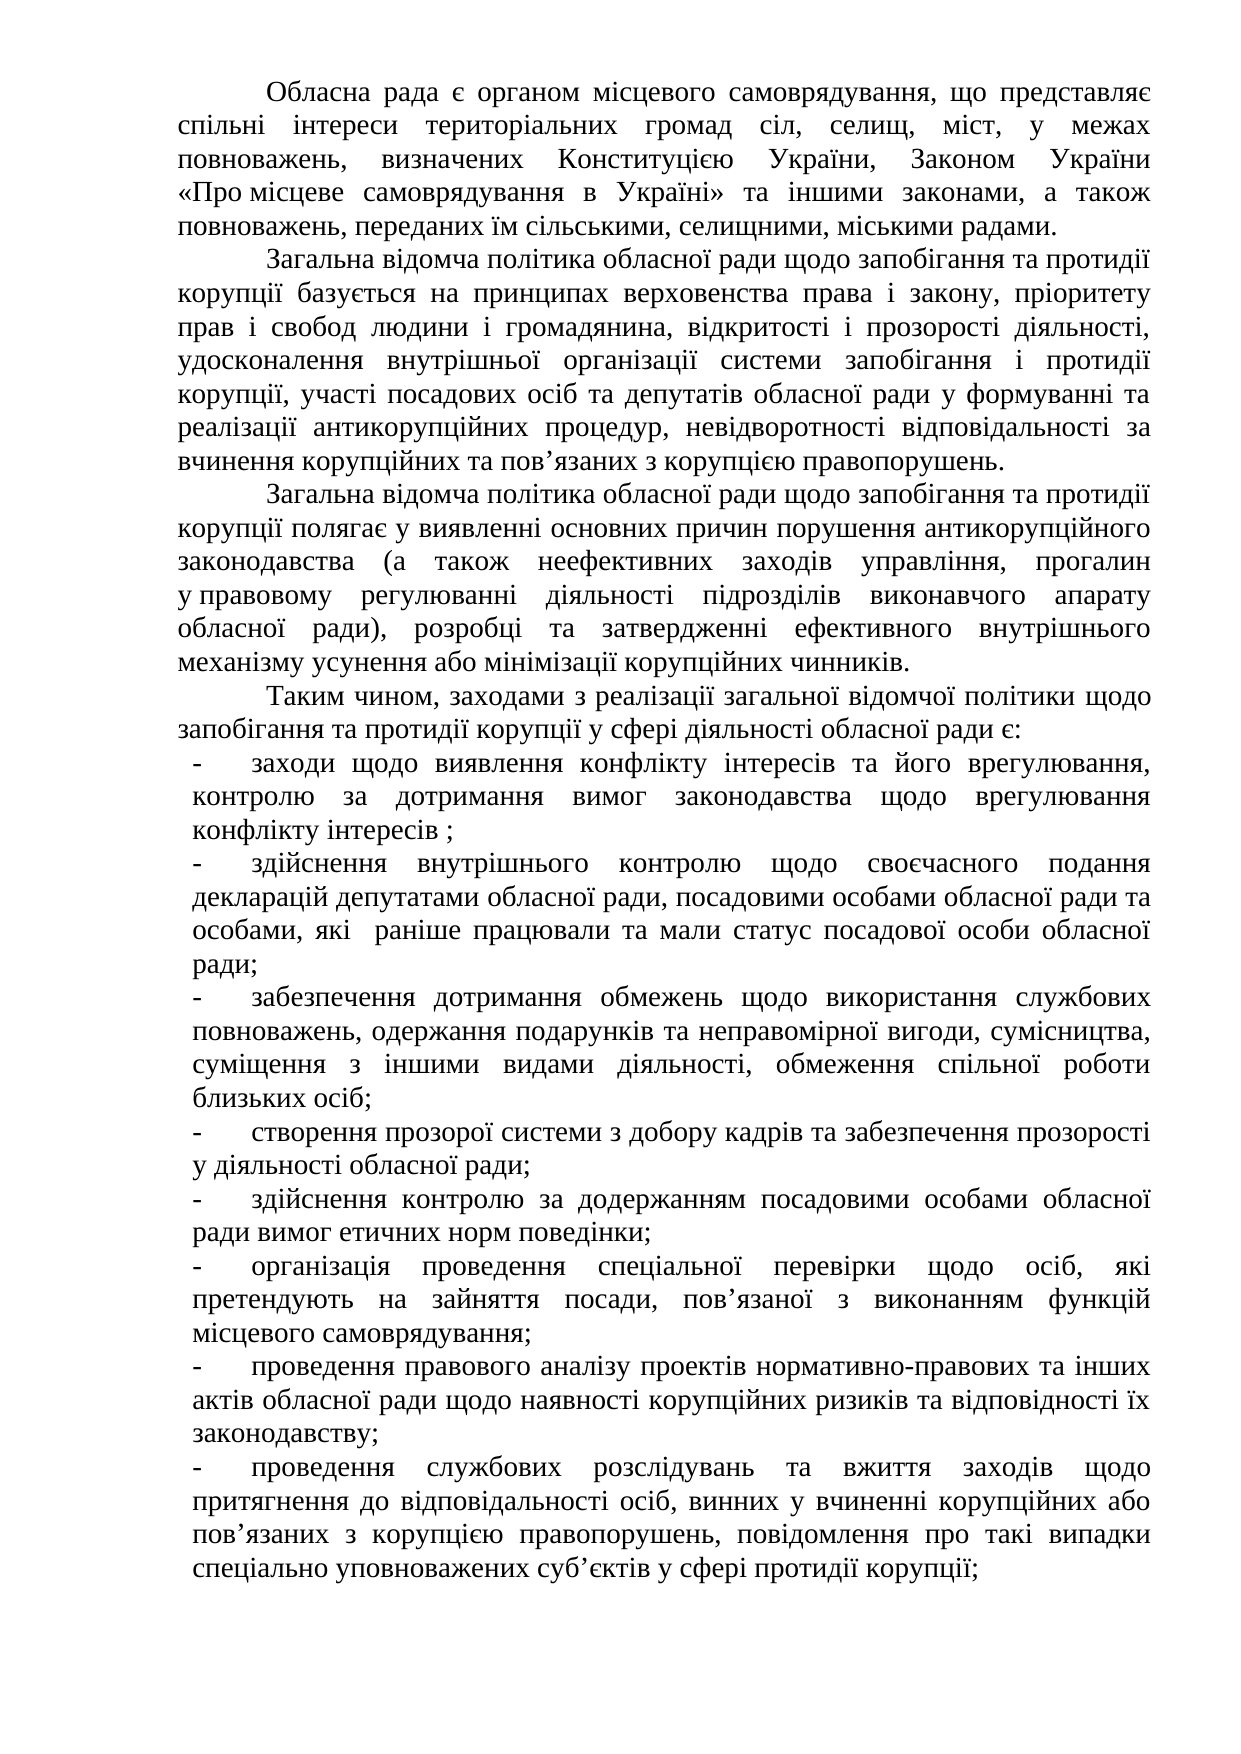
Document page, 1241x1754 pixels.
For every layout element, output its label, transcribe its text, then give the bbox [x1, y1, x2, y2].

list проведення правового аналізу проектів нормативно-правових та інших актів обласної ради щодо наявності корупційних ризиків та відповідності їх законодавству; [192, 1348, 1152, 1449]
list здійснення контролю за додержанням посадовими особами обласної ради вимог етичних норм поведінки; [192, 1181, 1152, 1248]
list забезпечення дотримання обмежень щодо використання службових повноважень, одержання подарунків та неправомірної вигоди, сумісництва, суміщення з іншими видами діяльності, обмеження спільної роботи близьких осіб; [192, 979, 1152, 1114]
text Обласна рада є органом місцевого самоврядування, що представляє спільні інтереси територіальних громад сіл, селищ, міст, у межах повноважень, визначених Конституцією України, Законом України «Про місцеве самоврядування в Україні» та іншими законами, а також повноважень, переданих їм сільськими, селищними, міськими радами. [177, 74, 1152, 242]
text Загальна відомча політика обласної ради щодо запобігання та протидії корупції полягає у виявленні основних причин порушення антикорупційного законодавства (а також неефективних заходів управління, прогалин у правовому регулюванні діяльності підрозділів виконавчого апарату обласної ради), розробці та затвердженні ефективного внутрішнього механізму усунення або мінімізації корупційних чинників. [177, 476, 1152, 678]
list проведення службових розслідувань та вжиття заходів щодо притягнення до відповідальності осіб, винних у вчиненні корупційних або пов’язаних з корупцією правопорушень, повідомлення про такі випадки спеціально уповноважених суб’єктів у сфері протидії корупції; [192, 1449, 1152, 1583]
list створення прозорої системи з добору кадрів та забезпечення прозорості у діяльності обласної ради; [192, 1114, 1152, 1181]
text Загальна відомча політика обласної ради щодо запобігання та протидії корупції базується на принципах верховенства права і закону, пріоритету прав і свобод людини і громадянина, відкритості і прозорості діяльності, удосконалення внутрішньої організації системи запобігання і протидії корупції, участі посадових осіб та депутатів обласної ради у формуванні та реалізації антикорупційних процедур, невідворотності відповідальності за вчинення корупційних та пов’язаних з корупцією правопорушень. [177, 242, 1152, 476]
list здійснення внутрішнього контролю щодо своєчасного подання декларацій депутатами обласної ради, посадовими особами обласної ради та особами, які раніше працювали та мали статус посадової особи обласної ради; [192, 845, 1152, 979]
list заходи щодо виявлення конфлікту інтересів та його врегулювання, контролю за дотримання вимог законодавства щодо врегулювання конфлікту інтересів ; [192, 745, 1152, 845]
list організація проведення спеціальної перевірки щодо осіб, які претендують на зайняття посади, пов’язаної з виконанням функцій місцевого самоврядування; [192, 1248, 1152, 1348]
text Таким чином, заходами з реалізації загальної відомчої політики щодо запобігання та протидії корупції у сфері діяльності обласної ради є: [177, 678, 1152, 745]
